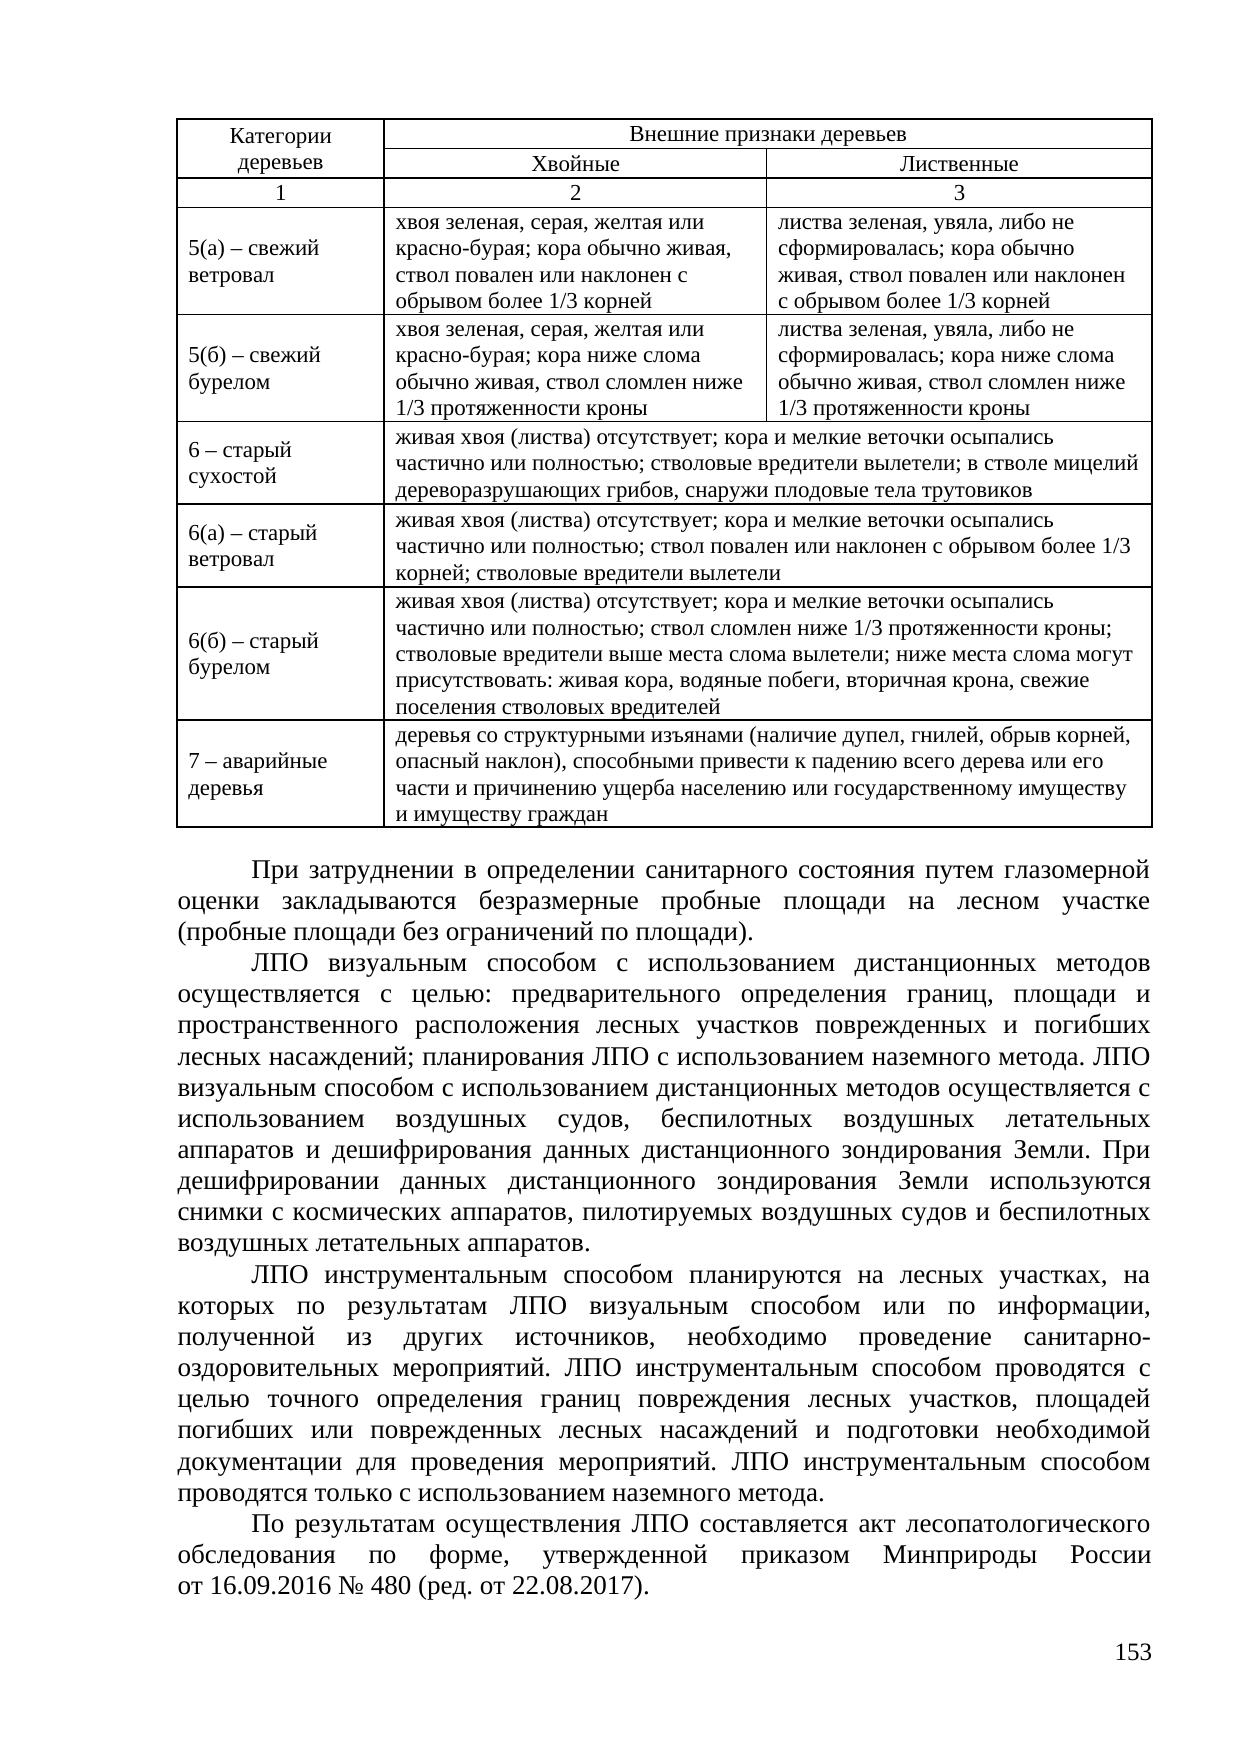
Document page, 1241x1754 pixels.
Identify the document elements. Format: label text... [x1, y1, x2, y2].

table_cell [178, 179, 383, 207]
text По результатам осуществления ЛПО составляется акт лесопатологического обследования по форме, утвержденной приказом Минприроды России от 16.09.2016 № 480 (ред. от 22.08.2017). [177, 1507, 1152, 1600]
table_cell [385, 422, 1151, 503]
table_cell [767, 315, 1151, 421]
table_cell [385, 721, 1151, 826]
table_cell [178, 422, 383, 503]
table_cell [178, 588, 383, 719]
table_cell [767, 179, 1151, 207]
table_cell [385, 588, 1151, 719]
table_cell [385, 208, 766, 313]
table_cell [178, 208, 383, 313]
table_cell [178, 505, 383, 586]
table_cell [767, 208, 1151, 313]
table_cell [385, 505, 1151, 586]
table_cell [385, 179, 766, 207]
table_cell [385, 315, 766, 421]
text ЛПО визуальным способом с использованием дистанционных методов осуществляется с целью: предварительного определения границ, площади и пространственного расположения лесных участков поврежденных и погибших лесных насаждений; планирования ЛПО с использованием наземного метода. ЛПО визуальным способом с использованием дистанционных методов осуществляется с использованием воздушных судов, беспилотных воздушных летательных аппаратов и дешифрирования данных дистанционного зондирования Земли. При дешифрировании данных дистанционного зондирования Земли используются снимки с космических аппаратов, пилотируемых воздушных судов и беспилотных воздушных летательных аппаратов. [177, 946, 1152, 1258]
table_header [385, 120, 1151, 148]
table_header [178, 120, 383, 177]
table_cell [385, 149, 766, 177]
text При затруднении в определении санитарного состояния путем глазомерной оценки закладываются безразмерные пробные площади на лесном участке (пробные площади без ограничений по площади). [177, 853, 1152, 946]
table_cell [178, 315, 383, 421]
text ЛПО инструментальным способом планируются на лесных участках, на которых по результатам ЛПО визуальным способом или по информации, полученной из других источников, необходимо проведение санитарно-оздоровительных мероприятий. ЛПО инструментальным способом проводятся с целью точного определения границ повреждения лесных участков, площадей погибших или поврежденных лесных насаждений и подготовки необходимой документации для проведения мероприятий. ЛПО инструментальным способом проводятся только с использованием наземного метода. [177, 1258, 1152, 1507]
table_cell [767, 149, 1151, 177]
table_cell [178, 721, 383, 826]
